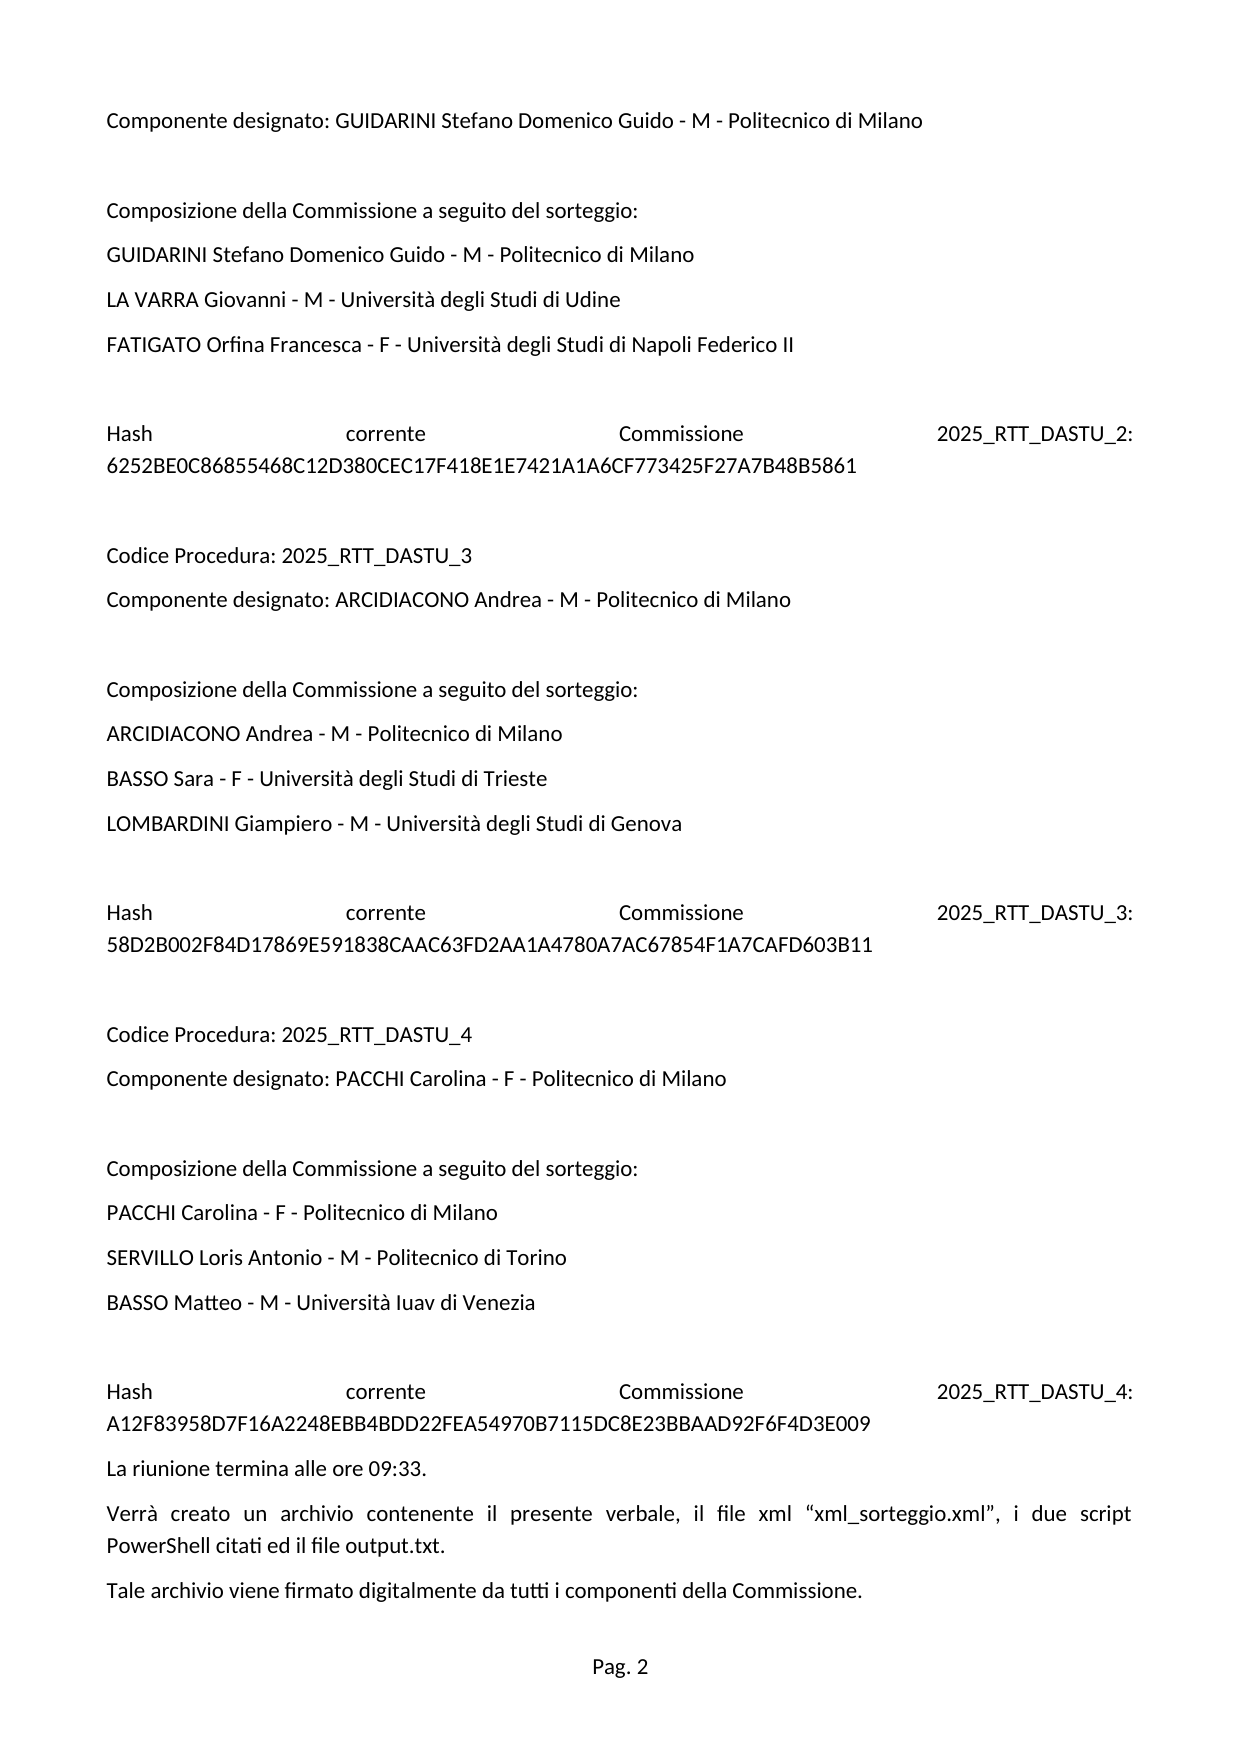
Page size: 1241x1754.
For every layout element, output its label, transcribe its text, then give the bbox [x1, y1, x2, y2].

text Verrà creato un archivio contenente il presente verbale, il file xml “xml_sorteggio.xml”, i due script PowerShell citati ed il file output.txt. [106, 1499, 1134, 1559]
text BASSO Sara - F - Università degli Studi di Trieste [106, 764, 1134, 792]
text FATIGATO Orfina Francesca - F - Università degli Studi di Napoli Federico II [106, 330, 1134, 358]
text Hash corrente Commissione 2025_RTT_DASTU_3: 58D2B002F84D17869E591838CAAC63FD2AA1A4780A7AC67854F1A7CAFD603B11 [106, 898, 1134, 958]
text Composizione della Commissione a seguito del sorteggio: [106, 675, 1134, 703]
text Codice Procedura: 2025_RTT_DASTU_3 [106, 541, 1134, 569]
text LOMBARDINI Giampiero - M - Università degli Studi di Genova [106, 809, 1134, 837]
text Tale archivio viene firmato digitalmente da tutti i componenti della Commissione. [106, 1576, 1134, 1604]
text BASSO Matteo - M - Università Iuav di Venezia [106, 1288, 1134, 1316]
text SERVILLO Loris Antonio - M - Politecnico di Torino [106, 1243, 1134, 1271]
text Composizione della Commissione a seguito del sorteggio: [106, 1154, 1134, 1182]
text Codice Procedura: 2025_RTT_DASTU_4 [106, 1020, 1134, 1048]
text Componente designato: GUIDARINI Stefano Domenico Guido - M - Politecnico di Milano [106, 106, 1134, 134]
text Componente designato: PACCHI Carolina - F - Politecnico di Milano [106, 1064, 1134, 1092]
text Hash corrente Commissione 2025_RTT_DASTU_4: A12F83958D7F16A2248EBB4BDD22FEA54970B7115DC8E23BBAAD92F6F4D3E009 [106, 1377, 1134, 1437]
text Hash corrente Commissione 2025_RTT_DASTU_2: 6252BE0C86855468C12D380CEC17F418E1E7421A1A6CF773425F27A7B48B5861 [106, 419, 1134, 479]
text La riunione termina alle ore 09:33. [106, 1454, 1134, 1482]
text PACCHI Carolina - F - Politecnico di Milano [106, 1198, 1134, 1227]
text ARCIDIACONO Andrea - M - Politecnico di Milano [106, 719, 1134, 747]
text Componente designato: ARCIDIACONO Andrea - M - Politecnico di Milano [106, 585, 1134, 613]
text Composizione della Commissione a seguito del sorteggio: [106, 196, 1134, 224]
text LA VARRA Giovanni - M - Università degli Studi di Udine [106, 285, 1134, 313]
text GUIDARINI Stefano Domenico Guido - M - Politecnico di Milano [106, 240, 1134, 268]
